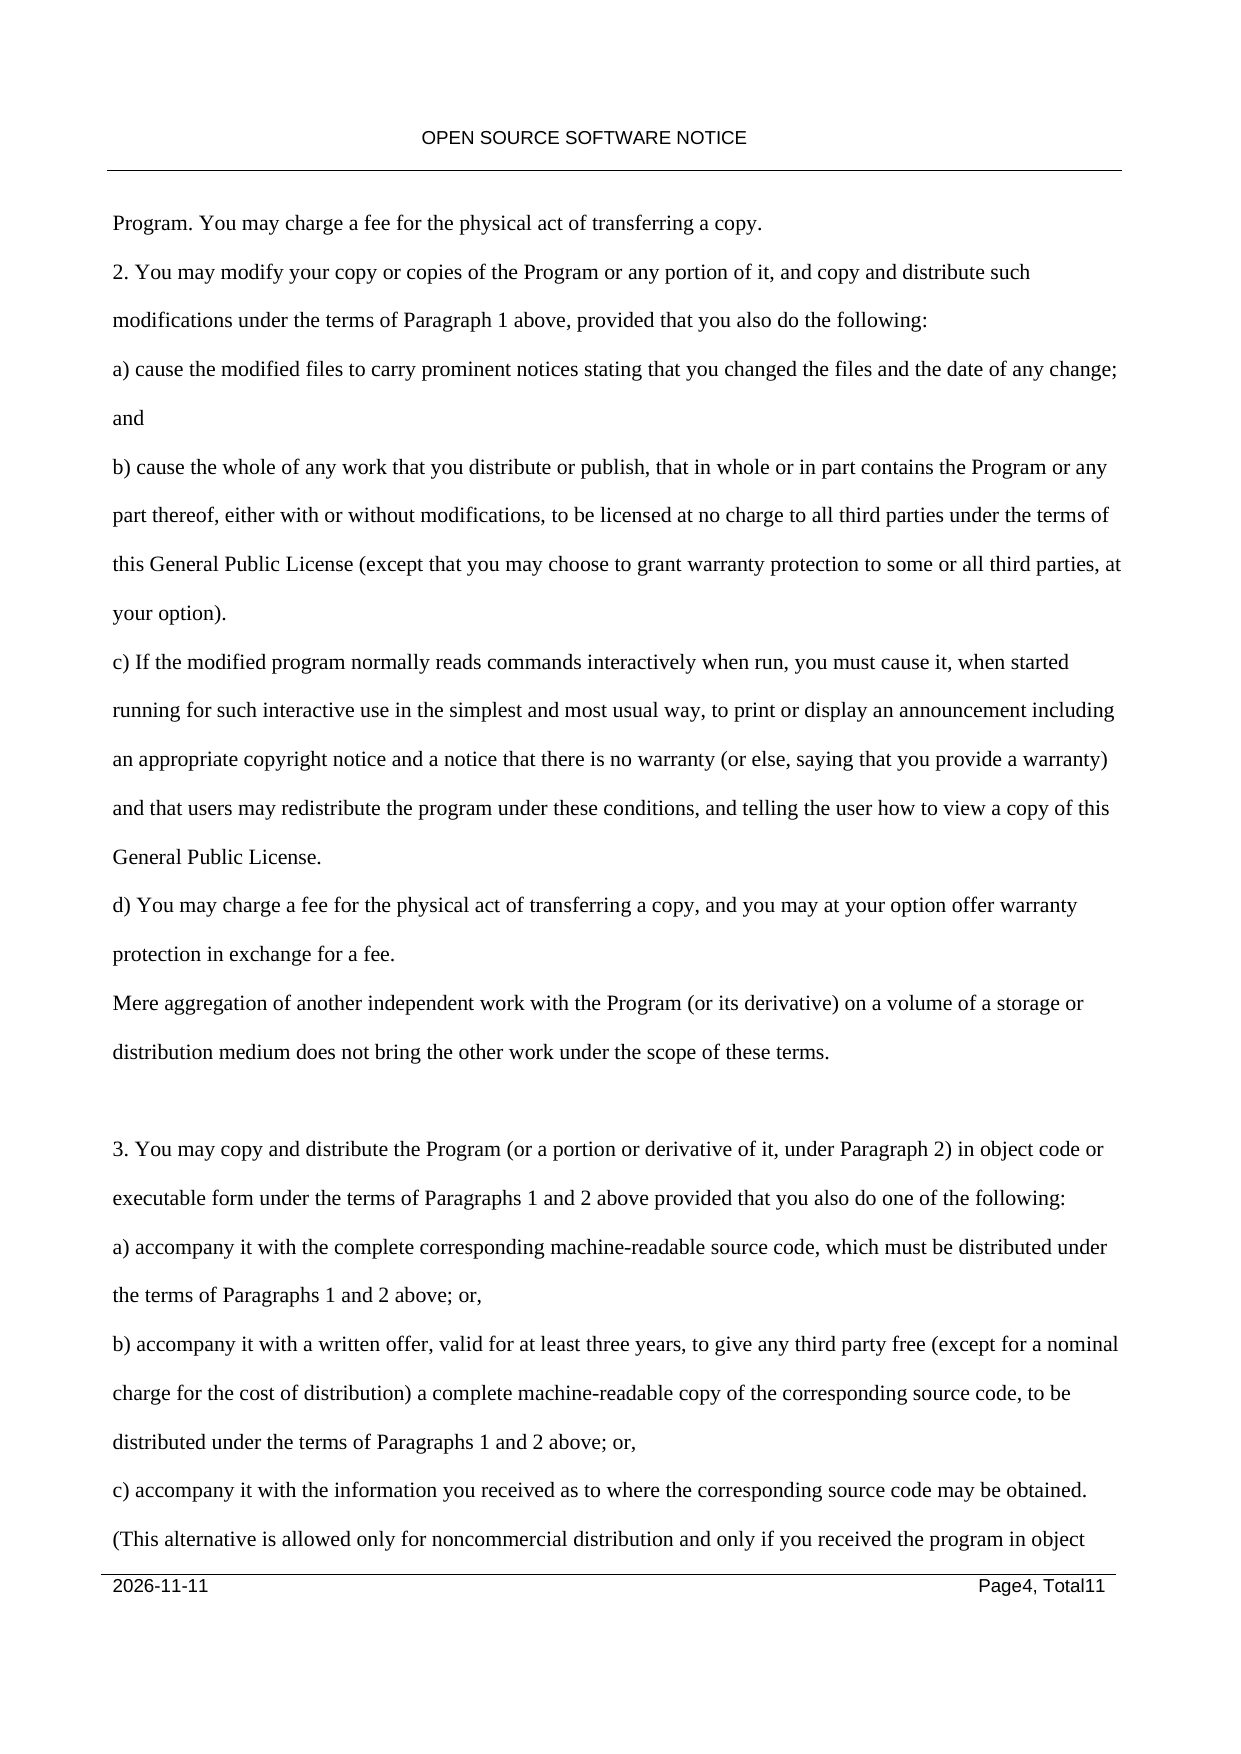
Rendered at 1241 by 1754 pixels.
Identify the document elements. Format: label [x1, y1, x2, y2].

text [112, 206, 1128, 1555]
